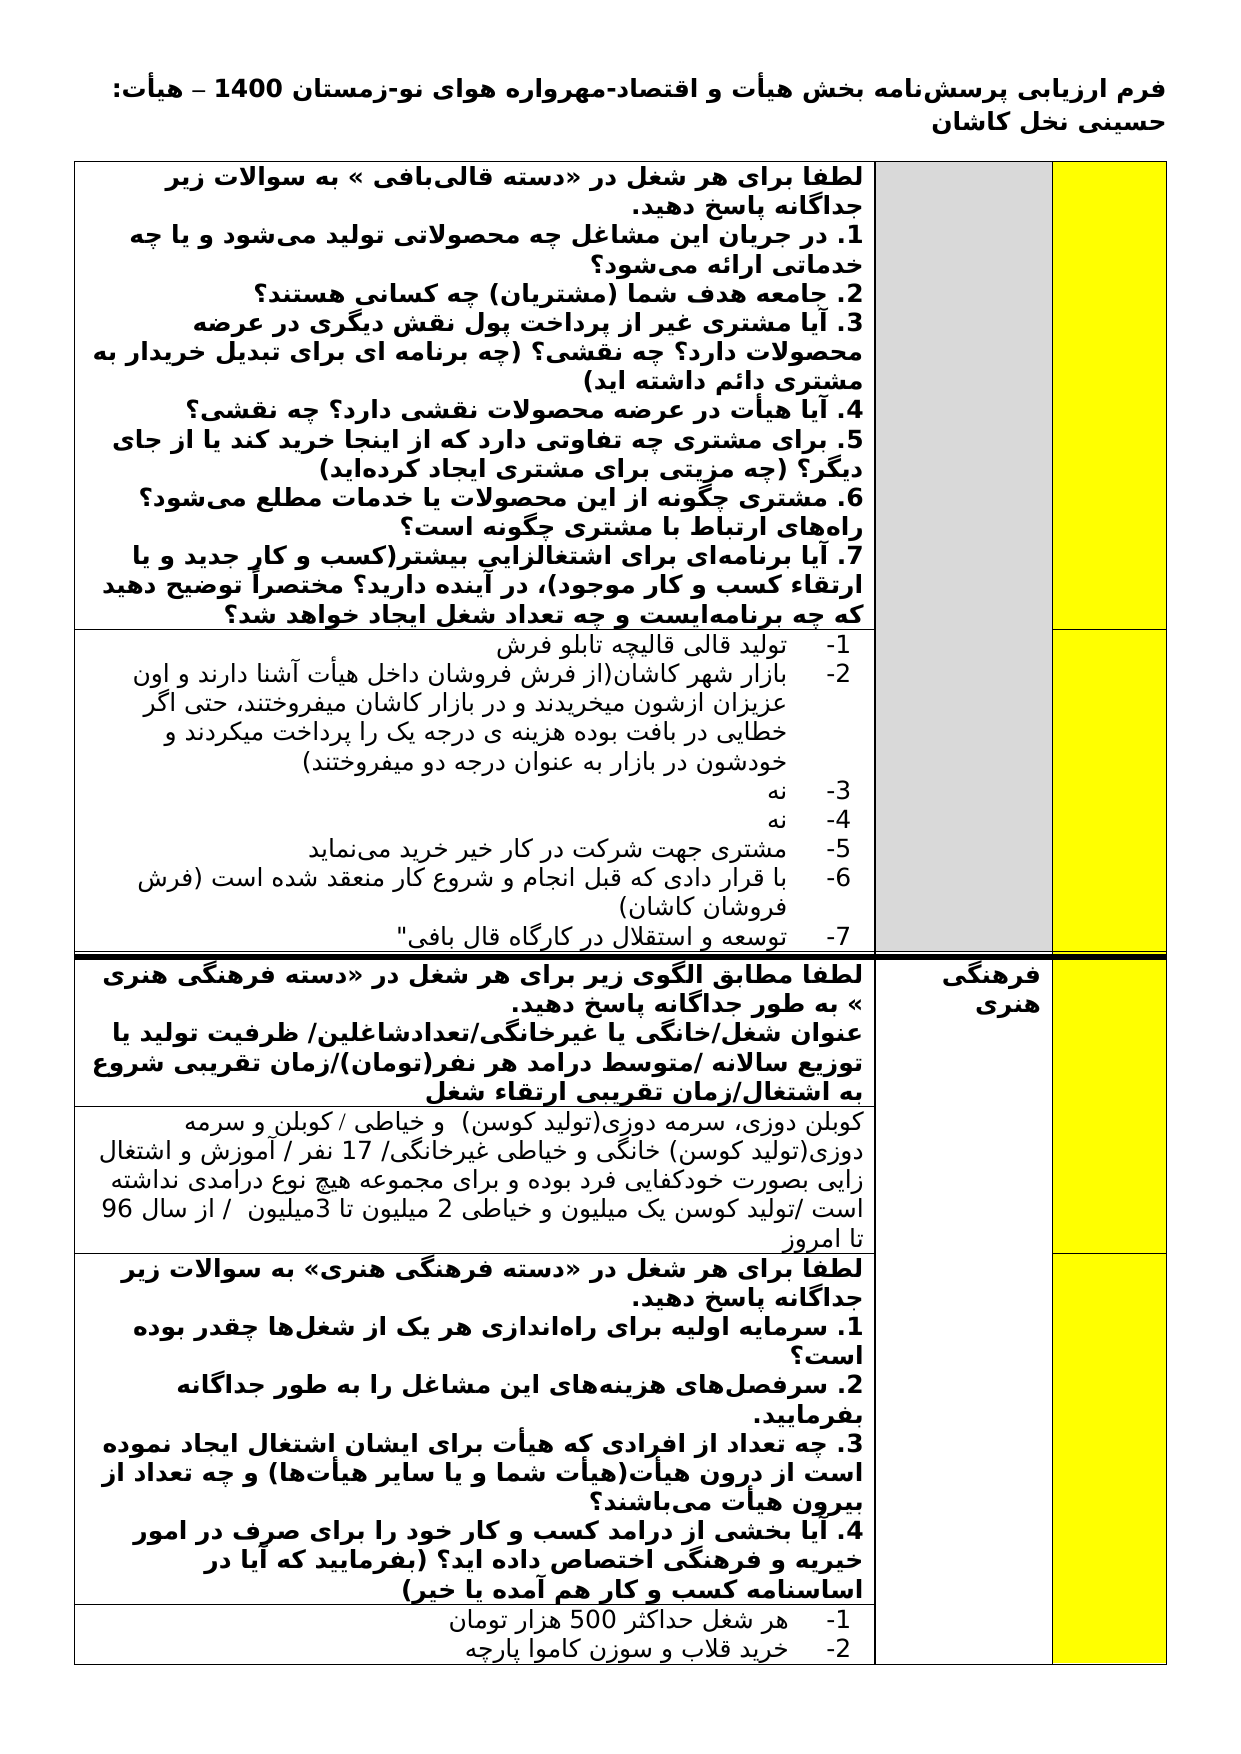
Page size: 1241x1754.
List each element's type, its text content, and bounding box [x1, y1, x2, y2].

table_cell [1053, 1254, 1166, 1663]
table_cell لطفا برای هر شغل در «دسته قالی‌بافی » به سوالات زیر جداگانه پاسخ دهید. 1. در جریان این مشاغل چه محصولاتی تولید می‌شود و یا چه خدماتی ارائه می‌شود؟ 2. جامعه هدف شما (مشتریان) چه کسانی هستند؟ 3. آیا مشتری غیر از پرداخت پول نقش دیگری در عرضه محصولات دارد؟ چه نقشی؟ (چه برنامه ای برای تبدیل خریدار به مشتری دائم داشته اید) 4. آیا هیأت در عرضه محصولات نقشی دارد؟ چه نقشی؟ 5. برای مشتری چه تفاوتی دارد که از اینجا خرید کند یا از جای دیگر؟ (چه مزیتی برای مشتری ایجاد کرده‌اید) 6. مشتری چگونه از این محصولات یا خدمات مطلع می‌شود؟ راه‌های ارتباط با مشتری چگونه است؟ 7. آیا برنامه‌ای برای اشتغالزایی بیشتر(کسب و کار جدید و یا ارتقاء کسب و کار موجود)، در آینده دارید؟ مختصراً توضیح دهید که چه برنامه‌ایست و چه تعداد شغل ایجاد خواهد شد؟ [75, 162, 874, 629]
table_cell کوبلن دوزی، سرمه دوزی(تولید کوسن) و خیاطی / کوبلن و سرمه دوزی(تولید کوسن) خانگی و خیاطی غیرخانگی/ 17 نفر / آموزش و اشتغال زایی بصورت خودکفایی فرد بوده و برای مجموعه هیچ نوع درامدی نداشته است /تولید کوسن یک میلیون و خیاطی 2 میلیون تا 3میلیون / از سال 96 تا امروز [75, 1107, 874, 1253]
table_cell [1053, 162, 1166, 629]
table_cell لطفا برای هر شغل در «دسته فرهنگی هنری» به سوالات زیر جداگانه پاسخ دهید. 1. سرمایه اولیه برای راه‌اندازی هر یک از شغل‌ها چقدر بوده است؟ 2. سرفصل‌های هزینه‌های این مشاغل را به طور جداگانه بفرمایید. 3. چه تعداد از افرادی که هیأت برای ایشان اشتغال ایجاد نموده است از درون هیأت(هیأت شما و یا سایر هیأت‌ها) و چه تعداد از بیرون هیأت می‌باشند؟ 4. آیا بخشی از درامد کسب و کار خود را برای صرف در امور خیریه و فرهنگی اختصاص داده اید؟ (بفرمایید که آیا در اساسنامه کسب و کار هم آمده یا خیر) [75, 1254, 874, 1604]
table_cell لطفا مطابق الگوی زیر برای هر شغل در «دسته فرهنگی هنری » به طور جداگانه پاسخ دهید. عنوان شغل/خانگی یا غیرخانگی/تعدادشاغلین/ ظرفیت تولید یا توزیع سالانه /متوسط درامد هر نفر(تومان)/زمان تقریبی شروع به اشتغال/زمان تقریبی ارتقاء شغل [75, 960, 874, 1106]
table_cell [75, 1605, 874, 1663]
table_cell تولید قالی قالیچه تابلو فرش بازار شهر کاشان(از فرش فروشان داخل هیأت آشنا دارند و اون عزیزان ازشون میخریدند و در بازار کاشان میفروختند، حتی اگر خطایی در بافت بوده هزینه ی درجه یک را پرداخت میکردند و خودشون در بازار به عنوان درجه دو میفروختند) نه نه مشتری جهت شرکت در کار خیر خرید می‌نماید با قرار دادی که قبل انجام و شروع کار منعقد شده است (فرش فروشان کاشان) توسعه و استقلال در کارگاه قال بافی" [75, 630, 874, 951]
table_cell فرهنگی هنری [876, 960, 1052, 1663]
table_cell [1053, 960, 1166, 1253]
table_cell [1053, 630, 1166, 951]
